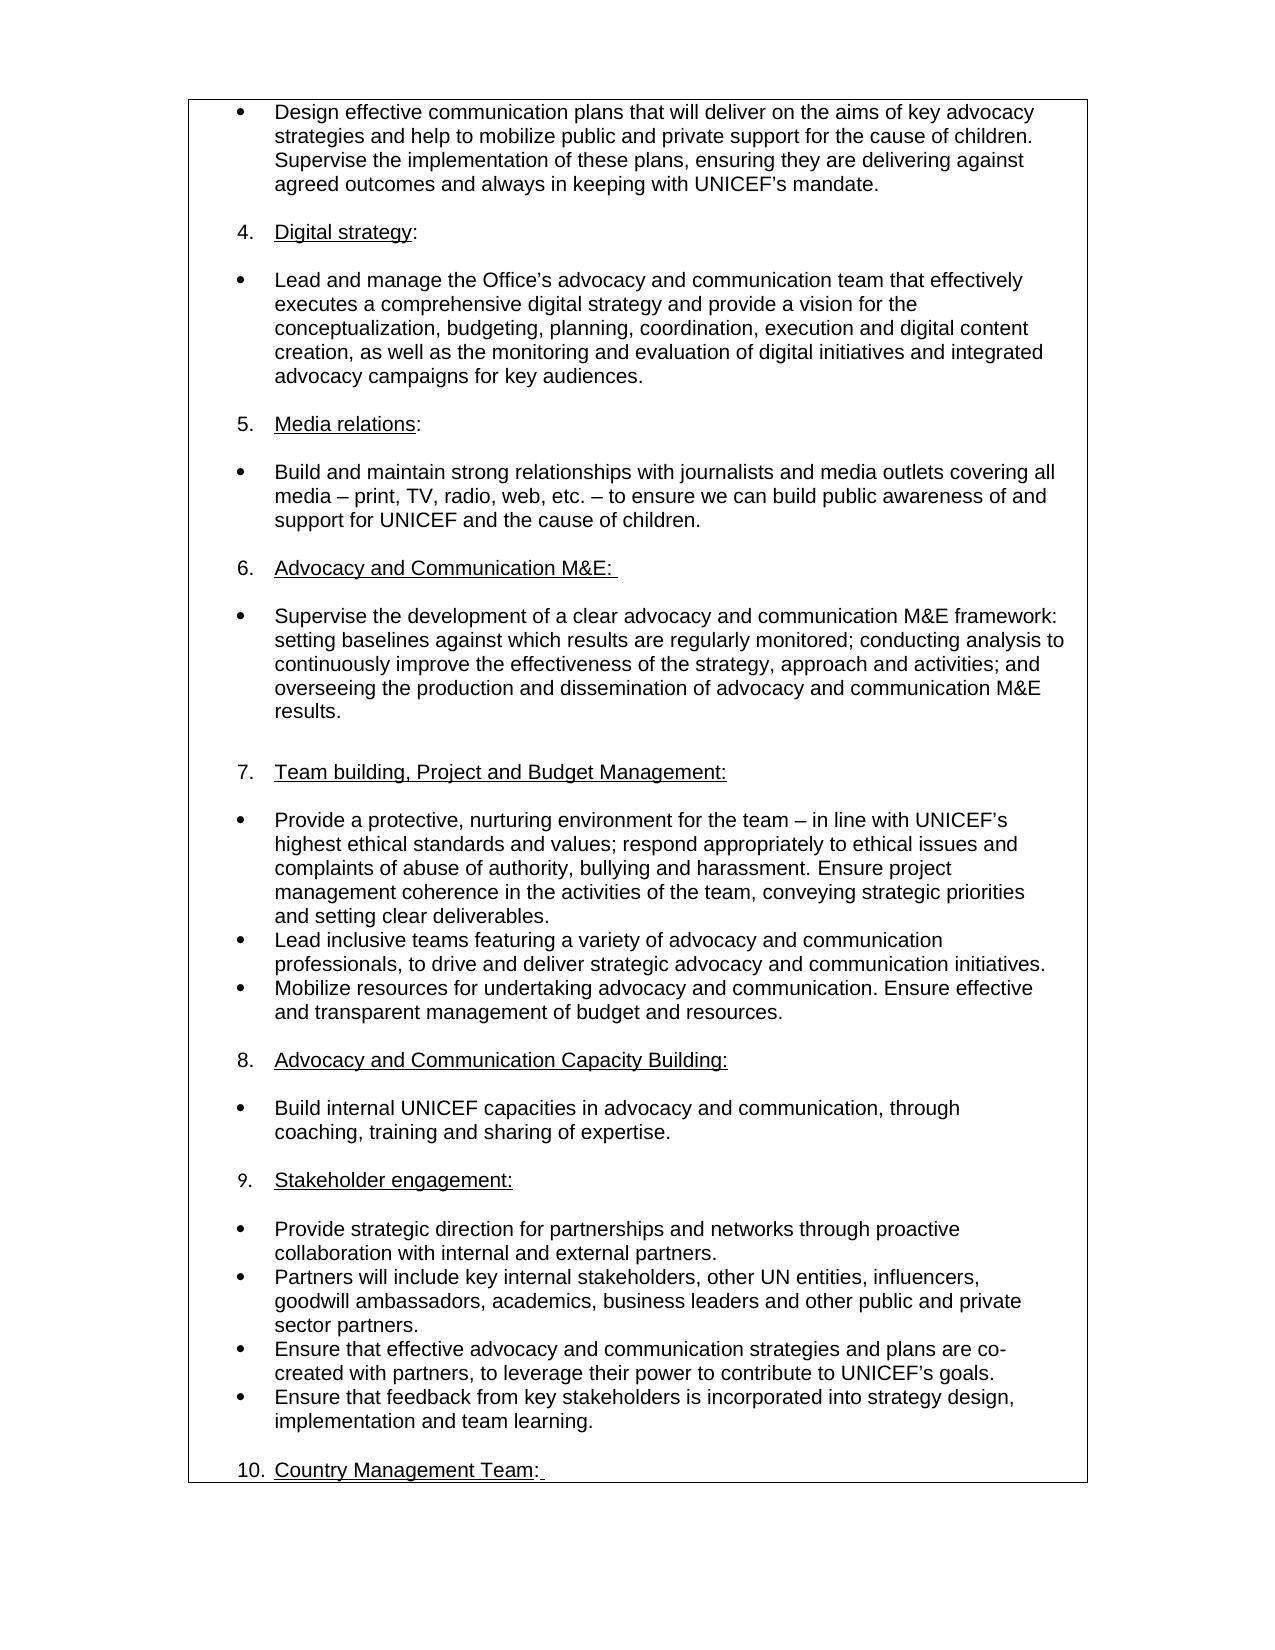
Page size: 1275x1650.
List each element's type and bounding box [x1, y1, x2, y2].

table_cell [189, 100, 1087, 1482]
